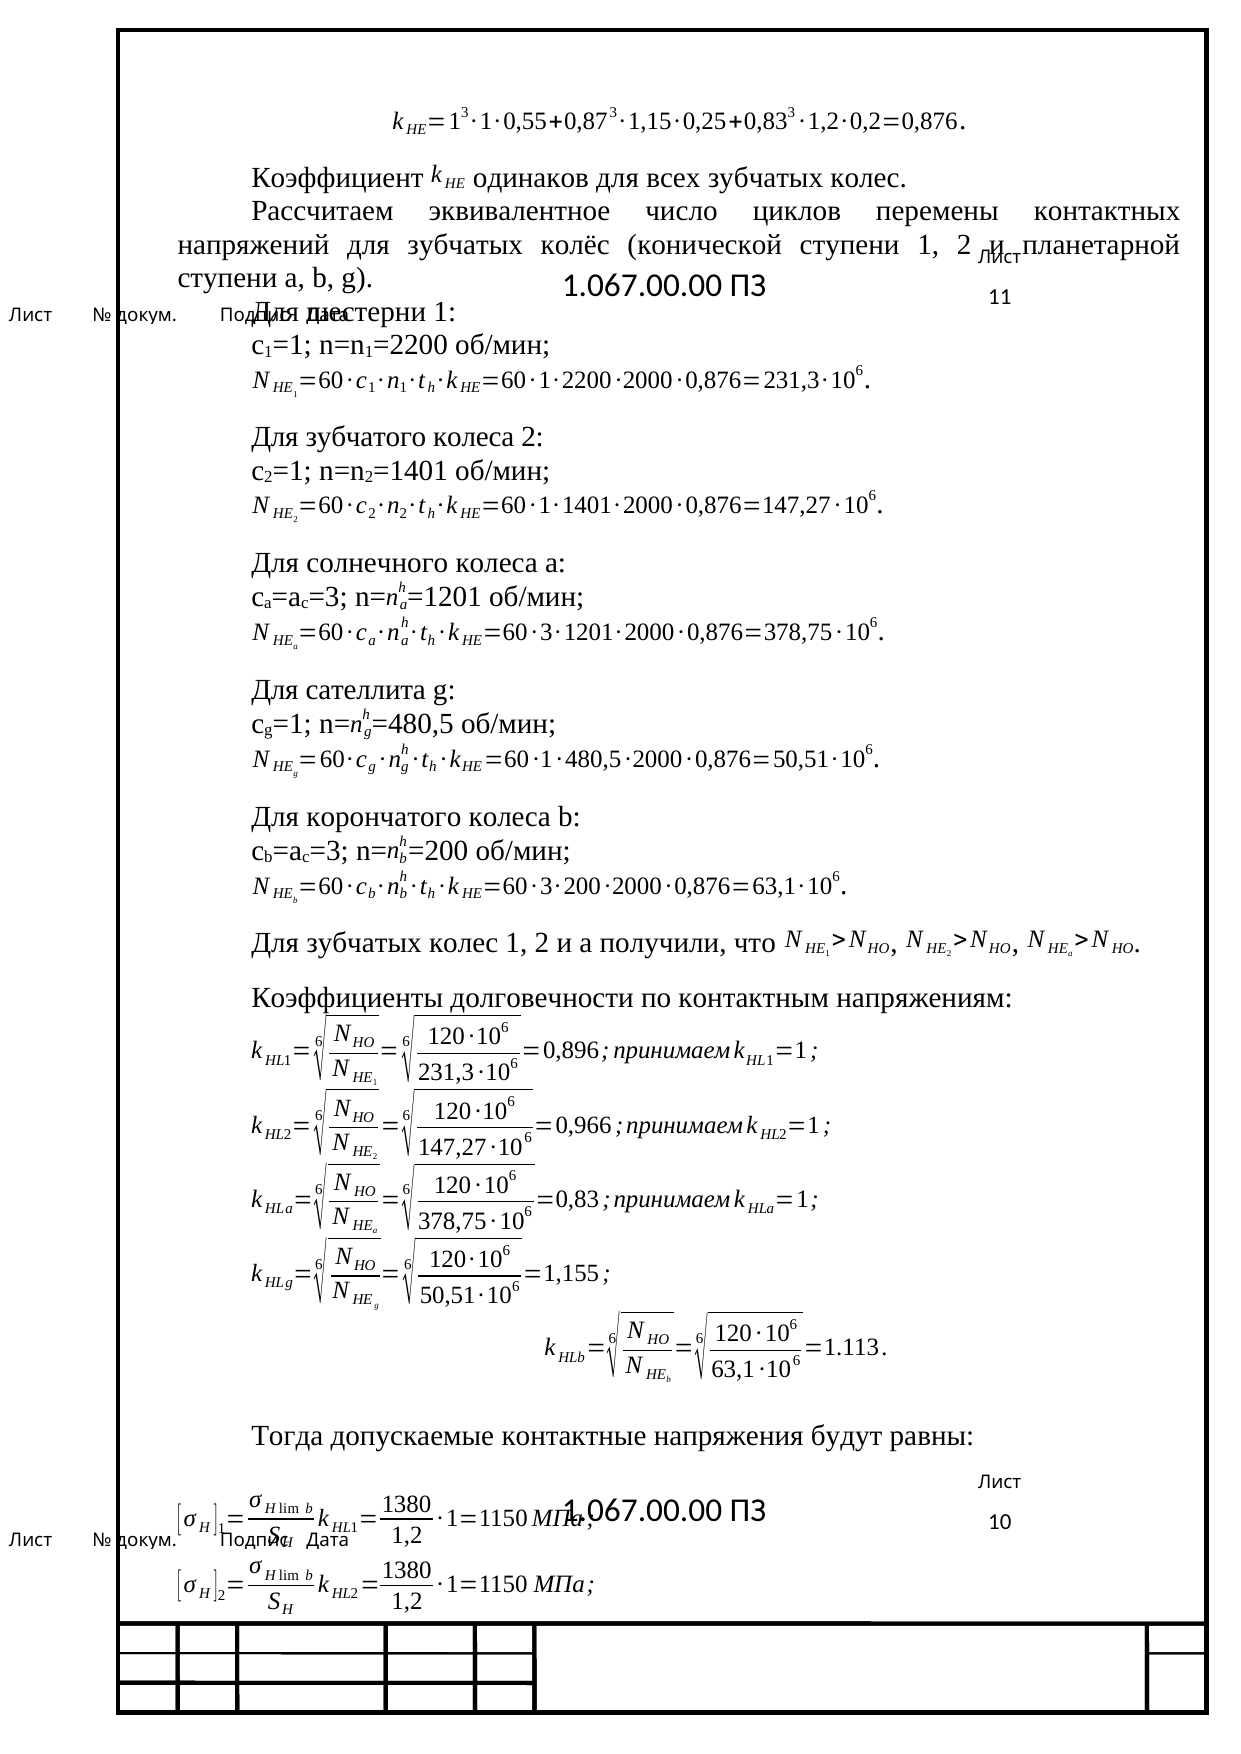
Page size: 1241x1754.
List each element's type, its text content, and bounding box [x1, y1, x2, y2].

text сb=ас=3; n==200 об/мин; [177, 832, 1181, 867]
text сg=1; n==480,5 об/мин; [177, 705, 1181, 740]
text Для корончатого колеса b: [177, 799, 1181, 832]
text Коэффициенты долговечности по контактным напряжениям: [177, 980, 1181, 1013]
text . [177, 487, 1181, 524]
text Для шестерни 1: [177, 294, 1181, 327]
text Тогда допускаемые контактные напряжения будут равны: [177, 1418, 1181, 1452]
text Для солнечного колеса а: [177, 545, 1181, 578]
text Рассчитаем эквивалентное число циклов перемены контактных напряжений для зубчатых колёс (конической ступени 1, 2 и планетарной ступени a, b, g). [177, 193, 1181, 294]
text . [177, 361, 1181, 399]
text Для зубчатого колеса 2: [177, 419, 1181, 453]
text са=ас=3; n==1201 об/мин; [177, 578, 1181, 613]
text Коэффициент одинаков для всех зубчатых колес. [177, 160, 1181, 193]
text с1=1; n=n1=2200 об/мин; [177, 327, 1181, 361]
text Для сателлита g: [177, 672, 1181, 705]
text . [177, 613, 1181, 651]
text . [177, 867, 1181, 905]
text с2=1; n=n2=1401 об/мин; [177, 453, 1181, 487]
text . [177, 740, 1181, 778]
text Для зубчатых колес 1, 2 и а получили, что , , . [177, 926, 1181, 959]
text . [177, 102, 1181, 139]
